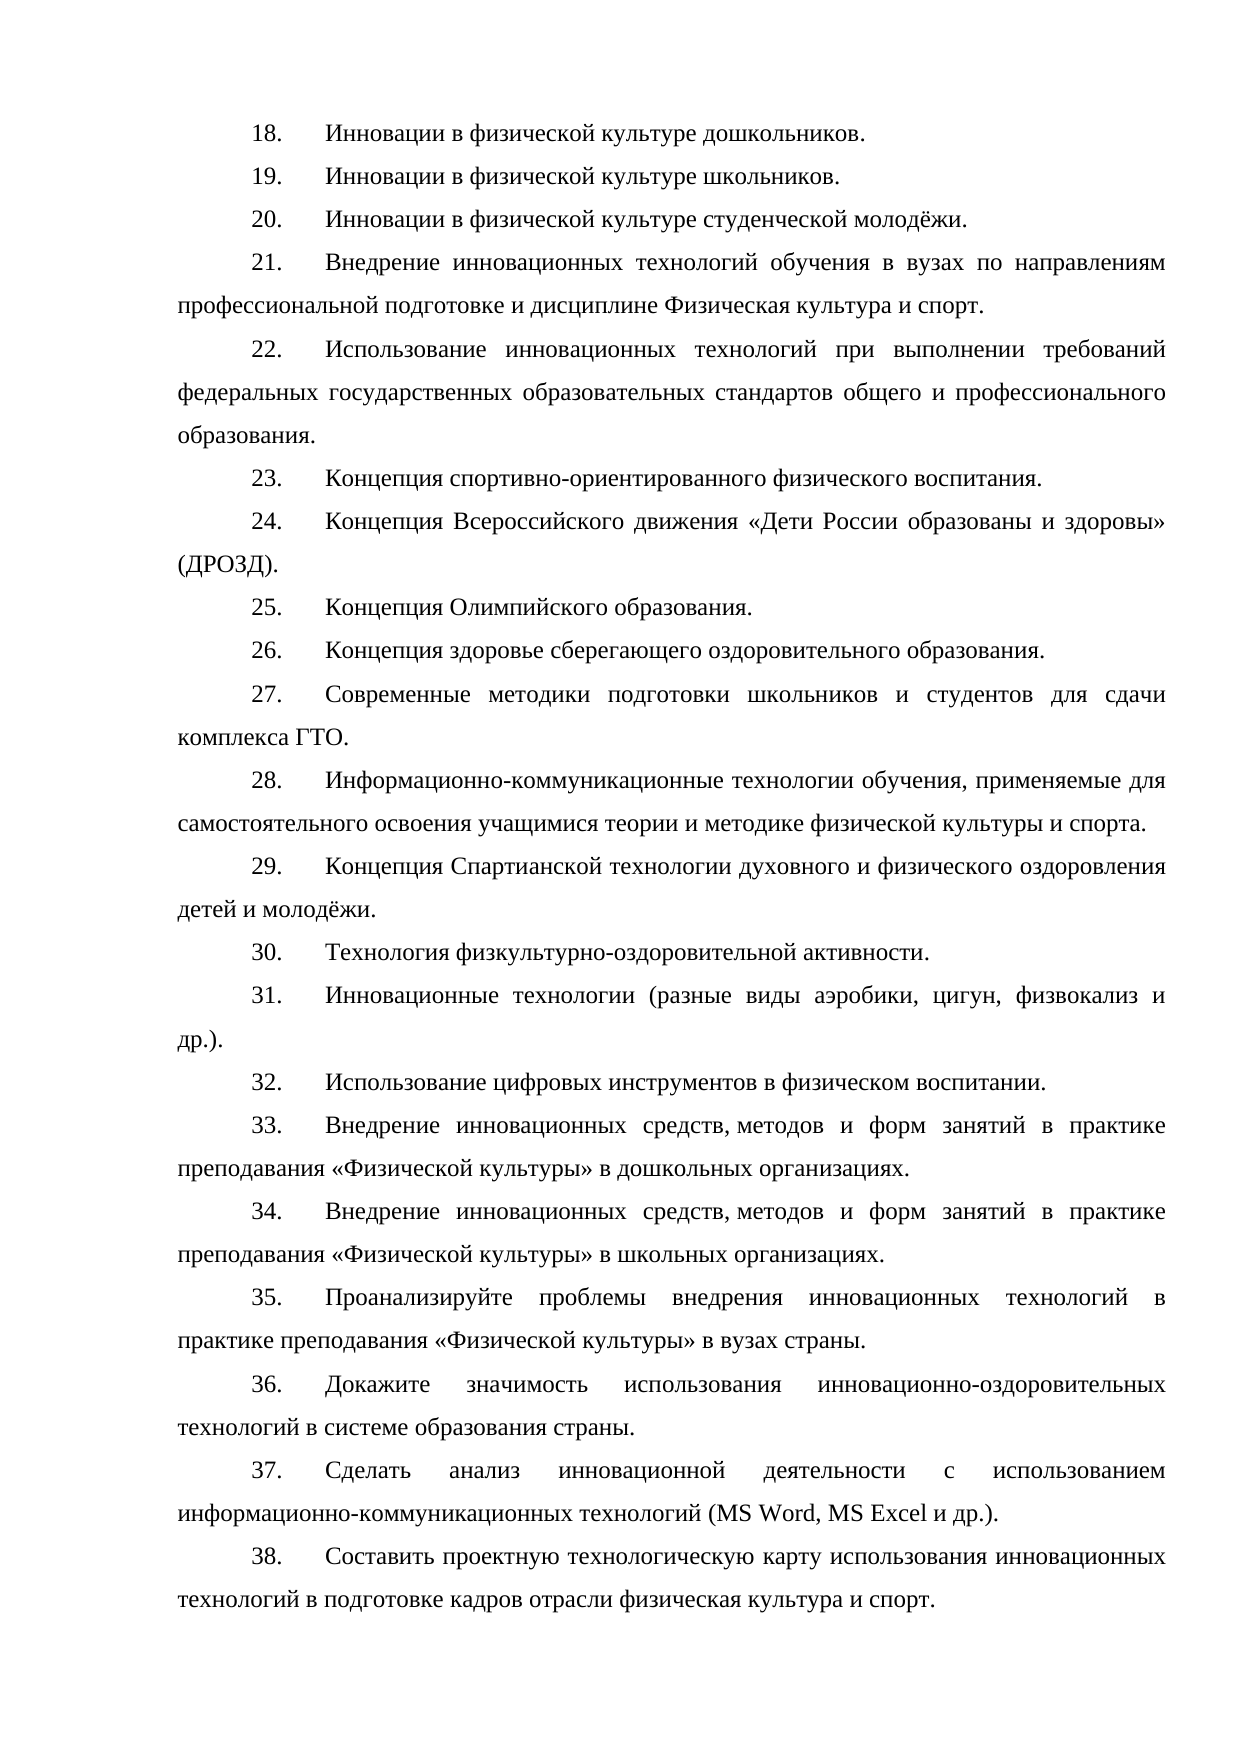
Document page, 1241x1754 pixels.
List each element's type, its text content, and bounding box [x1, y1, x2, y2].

list Составить проектную технологическую карту использования инновационных технологий в подготовке кадров отрасли физическая культура и спорт. [177, 1541, 1167, 1613]
list Информационно-коммуникационные технологии обучения, применяемые для самостоятельного освоения учащимися теории и методике физической культуры и спорта. [177, 765, 1167, 837]
list Проанализируйте проблемы внедрения инновационных технологий в практике преподавания «Физической культуры» в вузах страны. [177, 1282, 1167, 1354]
list Технология физкультурно-оздоровительной активности. [177, 937, 1167, 966]
list Внедрение инновационных средств, методов и форм занятий в практике преподавания «Физической культуры» в школьных организациях. [177, 1196, 1167, 1268]
list Концепция Спартианской технологии духовного и физического оздоровления детей и молодёжи. [177, 851, 1167, 923]
list Внедрение инновационных технологий обучения в вузах по направлениям профессиональной подготовке и дисциплине Физическая культура и спорт. [177, 247, 1167, 319]
list Концепция спортивно-ориентированного физического воспитания. [177, 463, 1167, 492]
list Сделать анализ инновационной деятельности с использованием информационно-коммуникационных технологий (MS Word, MS Excel и др.). [177, 1455, 1167, 1527]
list Концепция Олимпийского образования. [177, 592, 1167, 621]
list Инновационные технологии (разные виды аэробики, цигун, физвокализ и др.). [177, 981, 1167, 1052]
list Современные методики подготовки школьников и студентов для сдачи комплекса ГТО. [177, 679, 1167, 751]
list Использование цифровых инструментов в физическом воспитании. [177, 1067, 1167, 1096]
list Использование инновационных технологий при выполнении требований федеральных государственных образовательных стандартов общего и профессионального образования. [177, 334, 1167, 449]
list Концепция Всероссийского движения «Дети России образованы и здоровы» (ДРОЗД). [177, 506, 1167, 578]
list Внедрение инновационных средств, методов и форм занятий в практике преподавания «Физической культуры» в дошкольных организациях. [177, 1110, 1167, 1182]
list Концепция здоровье сберегающего оздоровительного образования. [177, 636, 1167, 664]
list Инновации в физической культуре студенческой молодёжи. [177, 204, 1167, 233]
list Докажите значимость использования инновационно-оздоровительных технологий в системе образования страны. [177, 1369, 1167, 1441]
list Инновации в физической культуре дошкольников. [177, 118, 1167, 147]
list Инновации в физической культуре школьников. [177, 161, 1167, 190]
